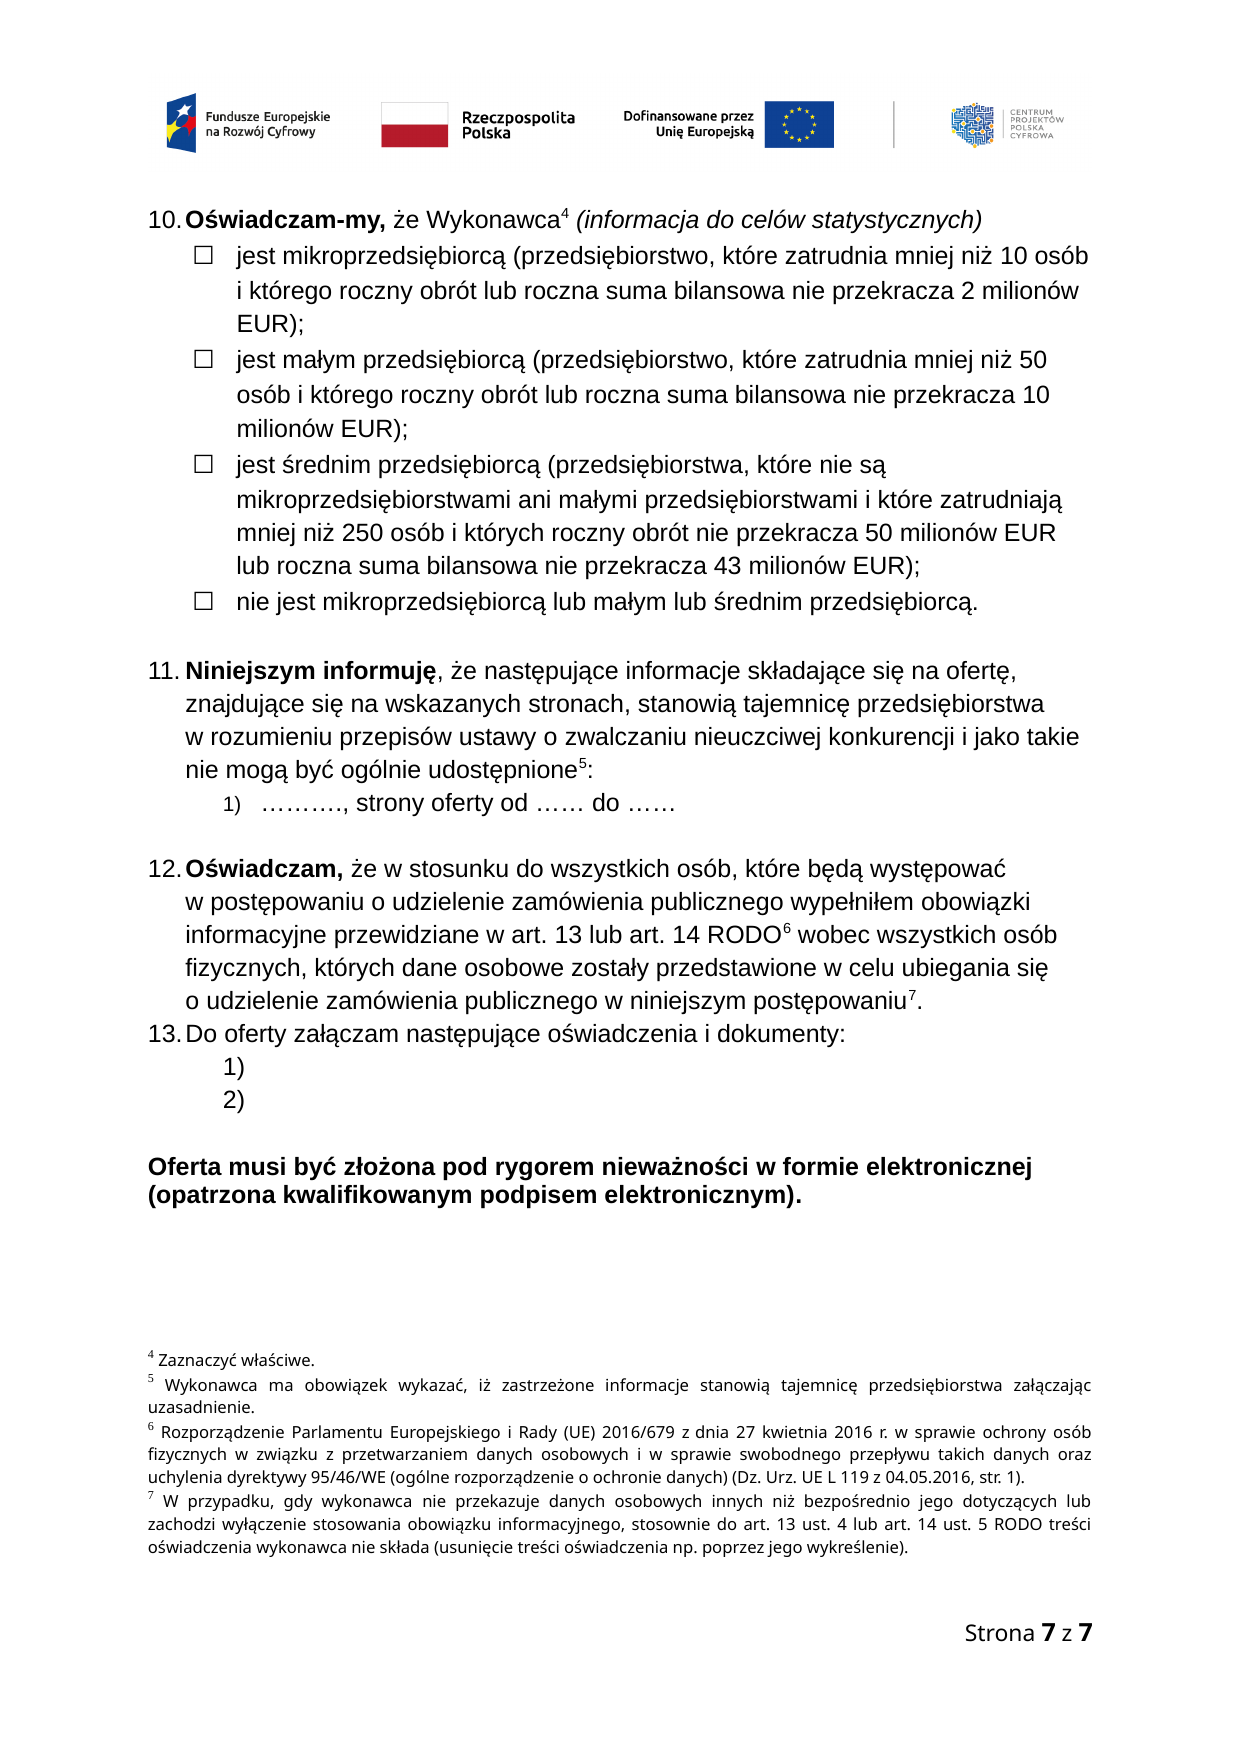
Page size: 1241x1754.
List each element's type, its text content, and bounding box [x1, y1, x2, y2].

text Oferta musi być złożona pod rygorem nieważności w formie elektronicznej (opatrzona kwalifikowanym podpisem elektronicznym). [148, 1151, 1092, 1209]
list ………., strony oferty od …… do …… [223, 788, 1092, 817]
list Oświadczam-my, że Wykonawca (informacja do celów statystycznych) [148, 205, 1092, 233]
list Oświadczam, że w stosunku do wszystkich osób, które będą występować w postępowaniu o udzielenie zamówienia publicznego wypełniłem obowiązki informacyjne przewidziane w art. 13 lub art. 14 RODO wobec wszystkich osób fizycznych, których dane osobowe zostały przedstawione w celu ubiegania się o udzielenie zamówienia publicznego w niniejszym postępowaniu. [148, 854, 1092, 1015]
picture [147, 73, 1093, 172]
text ☐ jest mikroprzedsiębiorcą (przedsiębiorstwo, które zatrudnia mniej niż 10 osób i którego roczny obrót lub roczna suma bilansowa nie przekracza 2 milionów EUR); [192, 238, 1092, 338]
list Niniejszym informuję, że następujące informacje składające się na ofertę, znajdujące się na wskazanych stronach, stanowią tajemnicę przedsiębiorstwa w rozumieniu przepisów ustawy o zwalczaniu nieuczciwej konkurencji i jako takie nie mogą być ogólnie udostępnione: [148, 656, 1092, 784]
text ☐ jest małym przedsiębiorcą (przedsiębiorstwo, które zatrudnia mniej niż 50 osób i którego roczny obrót lub roczna suma bilansowa nie przekracza 10 milionów EUR); [192, 342, 1092, 442]
text ☐ nie jest mikroprzedsiębiorcą lub małym lub średnim przedsiębiorcą. [192, 584, 1092, 618]
list Do oferty załączam następujące oświadczenia i dokumenty: [148, 1019, 1092, 1048]
text ☐ jest średnim przedsiębiorcą (przedsiębiorstwa, które nie są mikroprzedsiębiorstwami ani małymi przedsiębiorstwami i które zatrudniają mniej niż 250 osób i których roczny obrót nie przekracza 50 milionów EUR lub roczna suma bilansowa nie przekracza 43 milionów EUR); [192, 447, 1092, 580]
